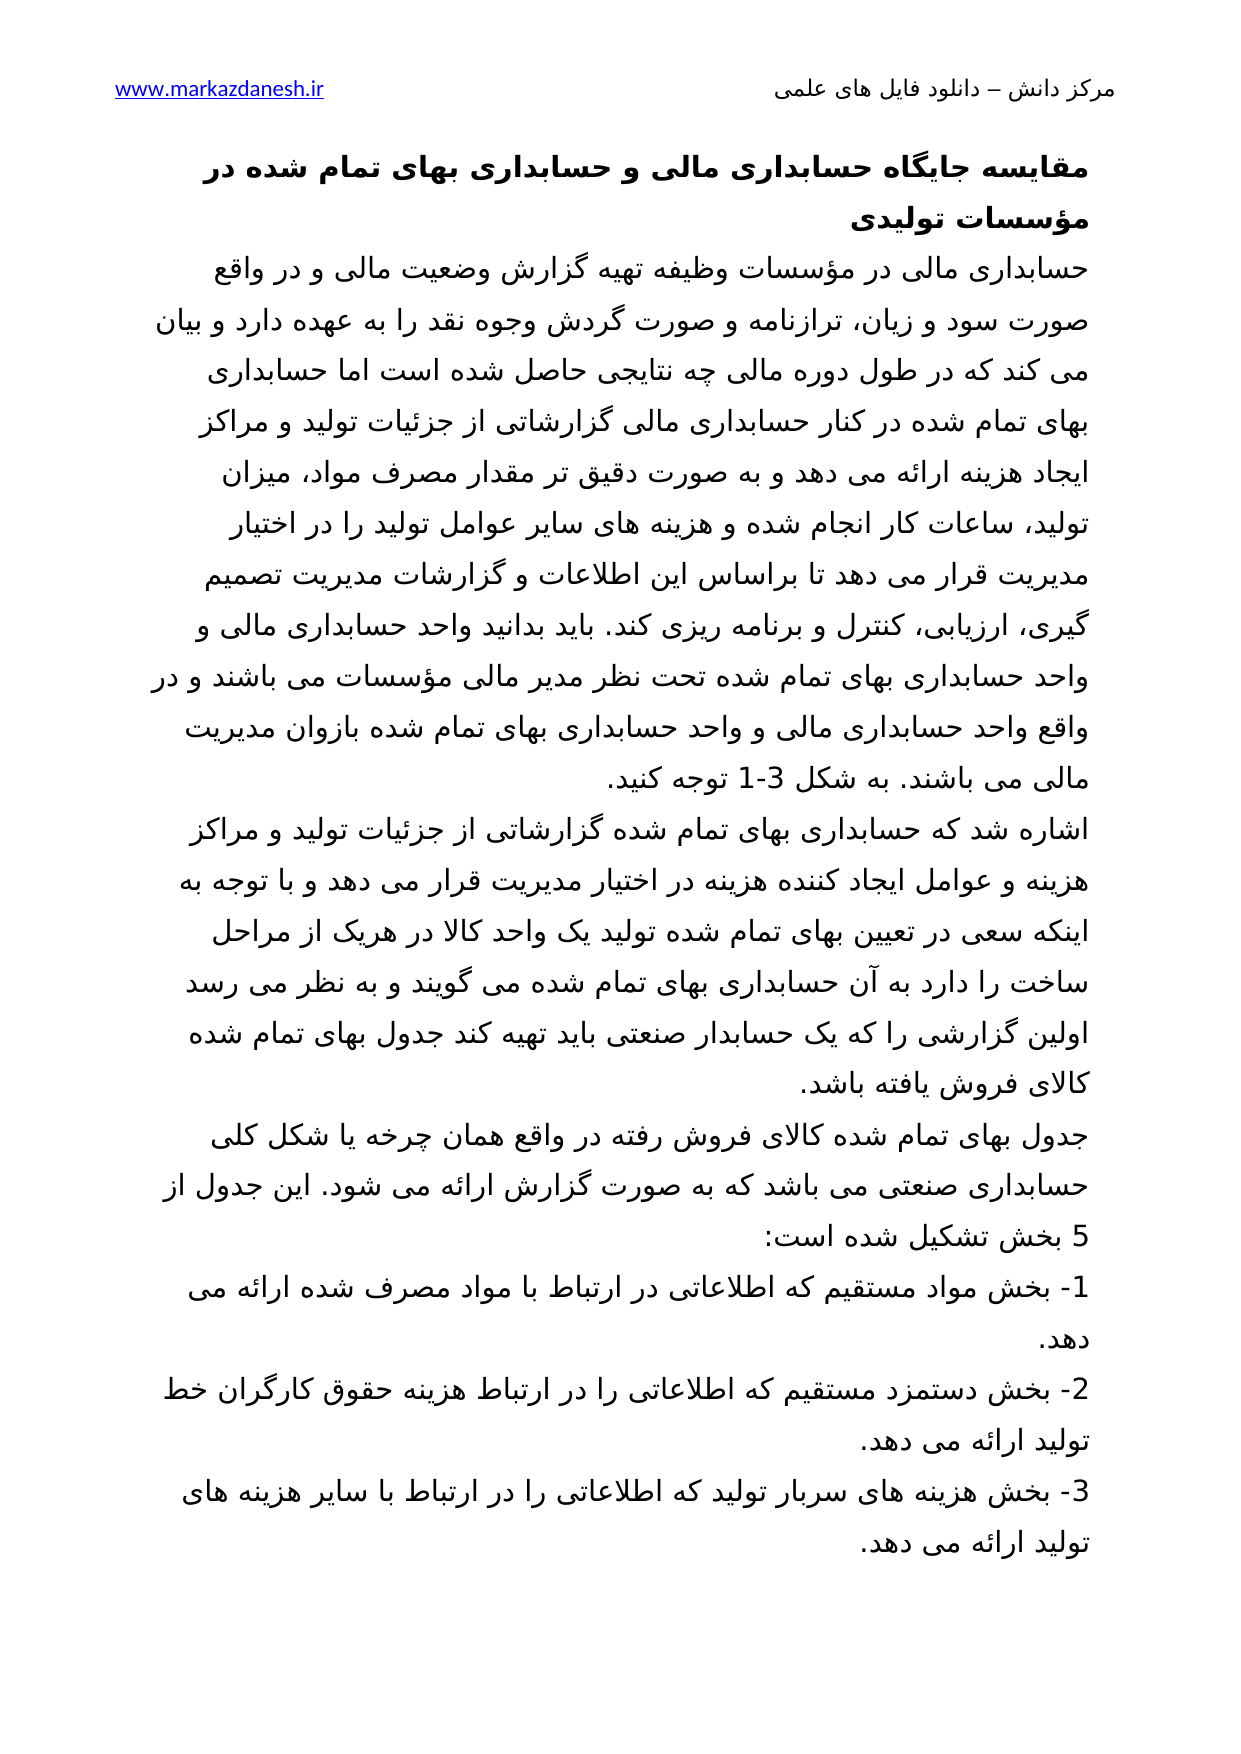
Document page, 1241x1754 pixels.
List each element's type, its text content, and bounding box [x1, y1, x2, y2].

text جدول بهای تمام شده کالای فروش رفته در واقع همان چرخه یا شکل کلی حسابداری صنعتی می باشد که به صورت گزارش ارائه می شود. این جدول از 5 بخش تشکیل شده است: [150, 1118, 1090, 1254]
text مقایسه جایگاه حسابداری مالی و حسابداری بهای تمام شده در مؤسسات تولیدی [150, 150, 1090, 235]
text 2- بخش دستمزد مستقیم که اطلاعاتی را در ارتباط هزینه حقوق کارگران خط تولید ارائه می دهد. [150, 1372, 1090, 1457]
text 3- بخش هزینه های سربار تولید که اطلاعاتی را در ارتباط با سایر هزینه های تولید ارائه می دهد. [150, 1474, 1090, 1559]
text 1- بخش مواد مستقیم که اطلاعاتی در ارتباط با مواد مصرف شده ارائه می دهد. [150, 1271, 1090, 1356]
text حسابداری مالی در مؤسسات وظیفه تهیه گزارش وضعیت مالی و در واقع صورت سود و زیان، ترازنامه و صورت گردش وجوه نقد را به عهده دارد و بیان می کند که در طول دوره مالی چه نتایجی حاصل شده است اما حسابداری بهای تمام شده در کنار حسابداری مالی گزارشاتی از جزئیات تولید و مراکز ایجاد هزینه ارائه می دهد و به صورت دقیق تر مقدار مصرف مواد، میزان تولید، ساعات کار انجام شده و هزینه های سایر عوامل تولید را در اختیار مدیریت قرار می دهد تا براساس این اطلاعات و گزارشات مدیریت تصمیم گیری، ارزیابی، کنترل و برنامه ریزی کند. باید بدانید واحد حسابداری مالی و واحد حسابداری بهای تمام شده تحت نظر مدیر مالی مؤسسات می باشند و در واقع واحد حسابداری مالی و واحد حسابداری بهای تمام شده بازوان مدیریت مالی می باشند. به شکل 3-1 توجه کنید. [150, 252, 1090, 795]
text اشاره شد که حسابداری بهای تمام شده گزارشاتی از جزئیات تولید و مراکز هزینه و عوامل ایجاد کننده هزینه در اختیار مدیریت قرار می دهد و با توجه به اینکه سعی در تعیین بهای تمام شده تولید یک واحد کالا در هریک از مراحل ساخت را دارد به آن حسابداری بهای تمام شده می گویند و به نظر می رسد اولین گزارشی را که یک حسابدار صنعتی باید تهیه کند جدول بهای تمام شده کالای فروش یافته باشد. [150, 812, 1090, 1101]
